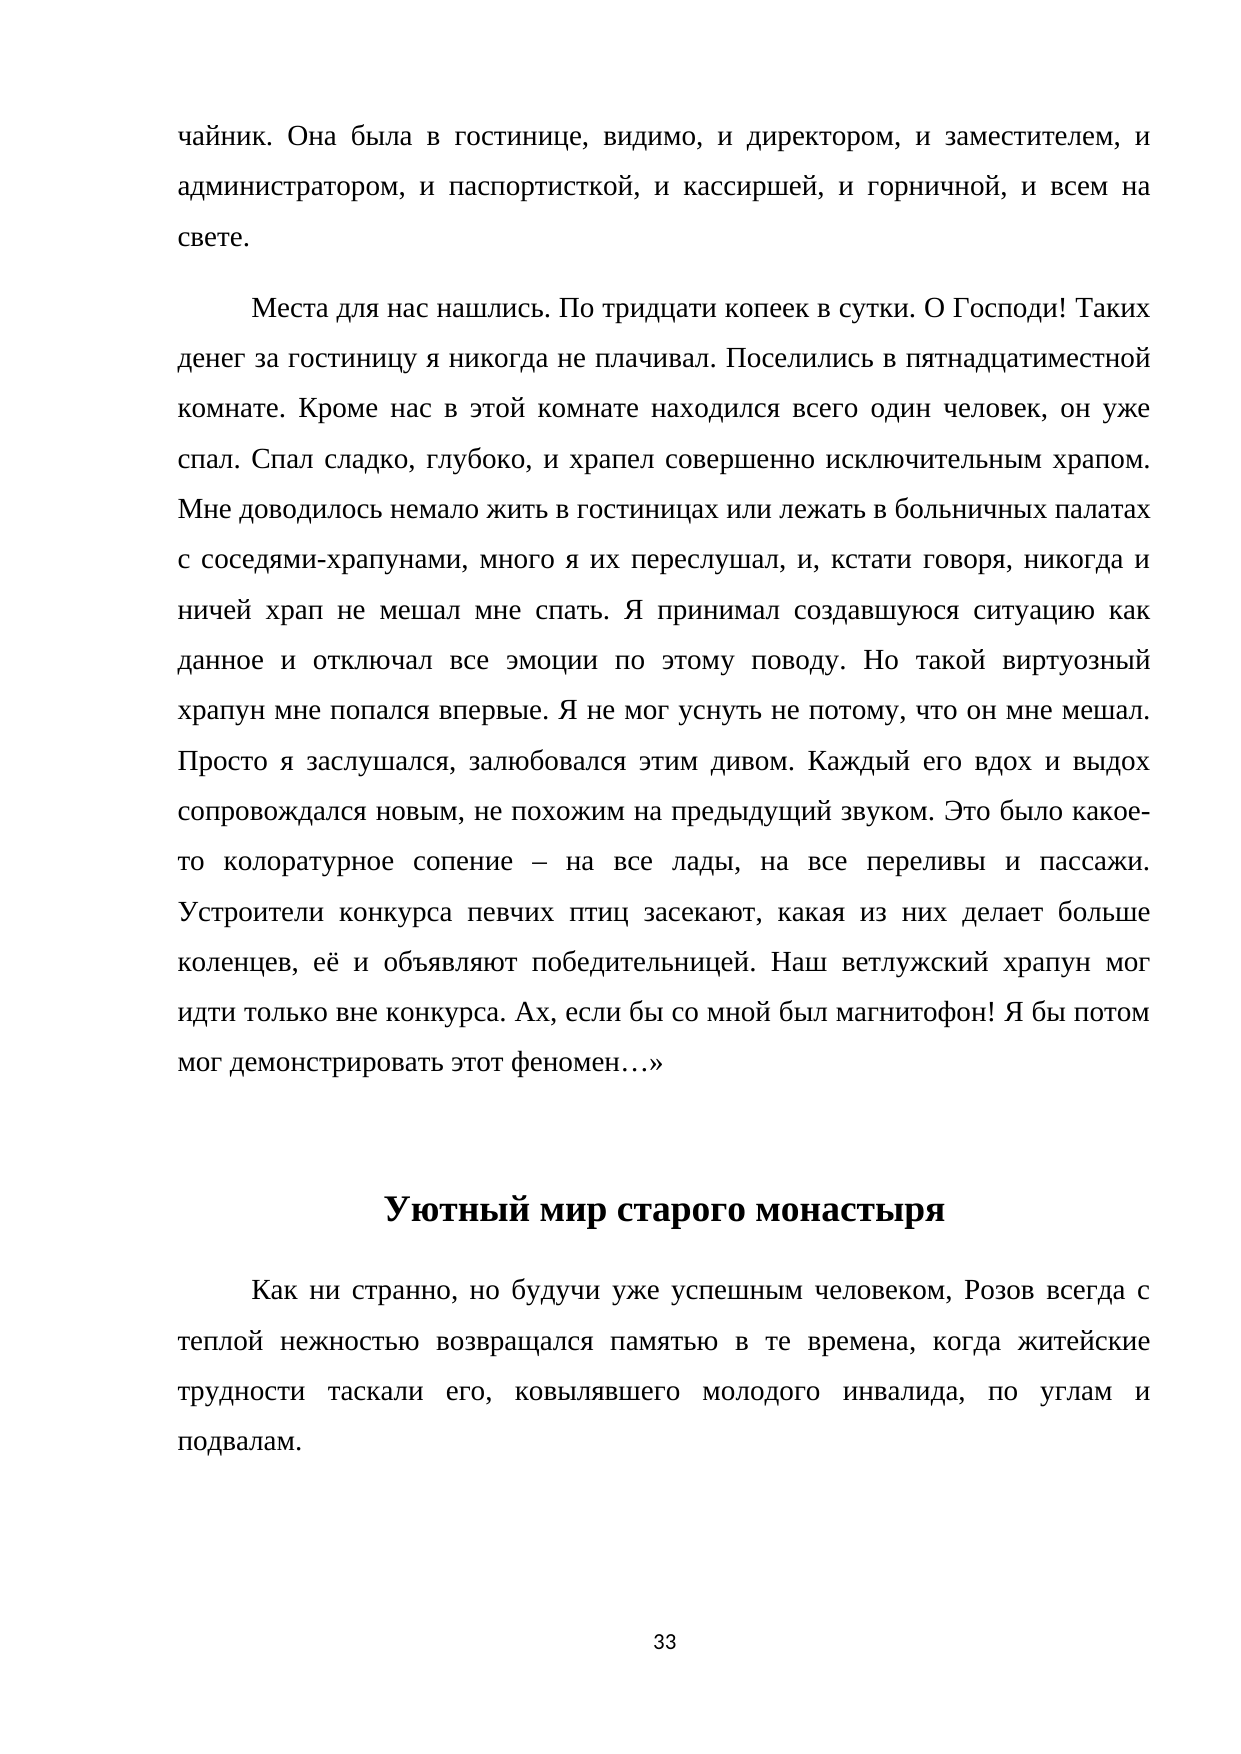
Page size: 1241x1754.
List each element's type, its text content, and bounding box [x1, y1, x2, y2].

text Места для нас нашлись. По тридцати копеек в сутки. О Господи! Таких денег за гостиницу я никогда не плачивал. Поселились в пятнадцатиместной комнате. Кроме нас в этой комнате находился всего один человек, он уже спал. Спал сладко, глубоко, и храпел совершенно исключительным храпом. Мне доводилось немало жить в гостиницах или лежать в больничных палатах с соседями-храпунами, много я их переслушал, и, кстати говоря, никогда и ничей храп не мешал мне спать. Я принимал создавшуюся ситуацию как данное и отключал все эмоции по этому поводу. Но такой виртуозный храпун мне попался впервые. Я не мог уснуть не потому, что он мне мешал. Просто я заслушался, залюбовался этим дивом. Каждый его вдох и выдох сопровождался новым, не похожим на предыдущий звуком. Это было какое-то колоратурное сопение – на все лады, на все переливы и пассажи. Устроители конкурса певчих птиц засекают, какая из них делает больше коленцев, её и объявляют победительницей. Наш ветлужский храпун мог идти только вне конкурса. Ах, если бы со мной был магнитофон! Я бы потом мог демонстрировать этот феномен…» [177, 290, 1152, 1078]
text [177, 118, 1152, 252]
text Уютный мир старого монастыря [177, 1187, 1152, 1230]
text Как ни странно, но будучи уже успешным человеком, Розов всегда с теплой нежностью возвращался памятью в те времена, когда житейские трудности таскали его, ковылявшего молодого инвалида, по углам и подвалам. [177, 1272, 1152, 1457]
